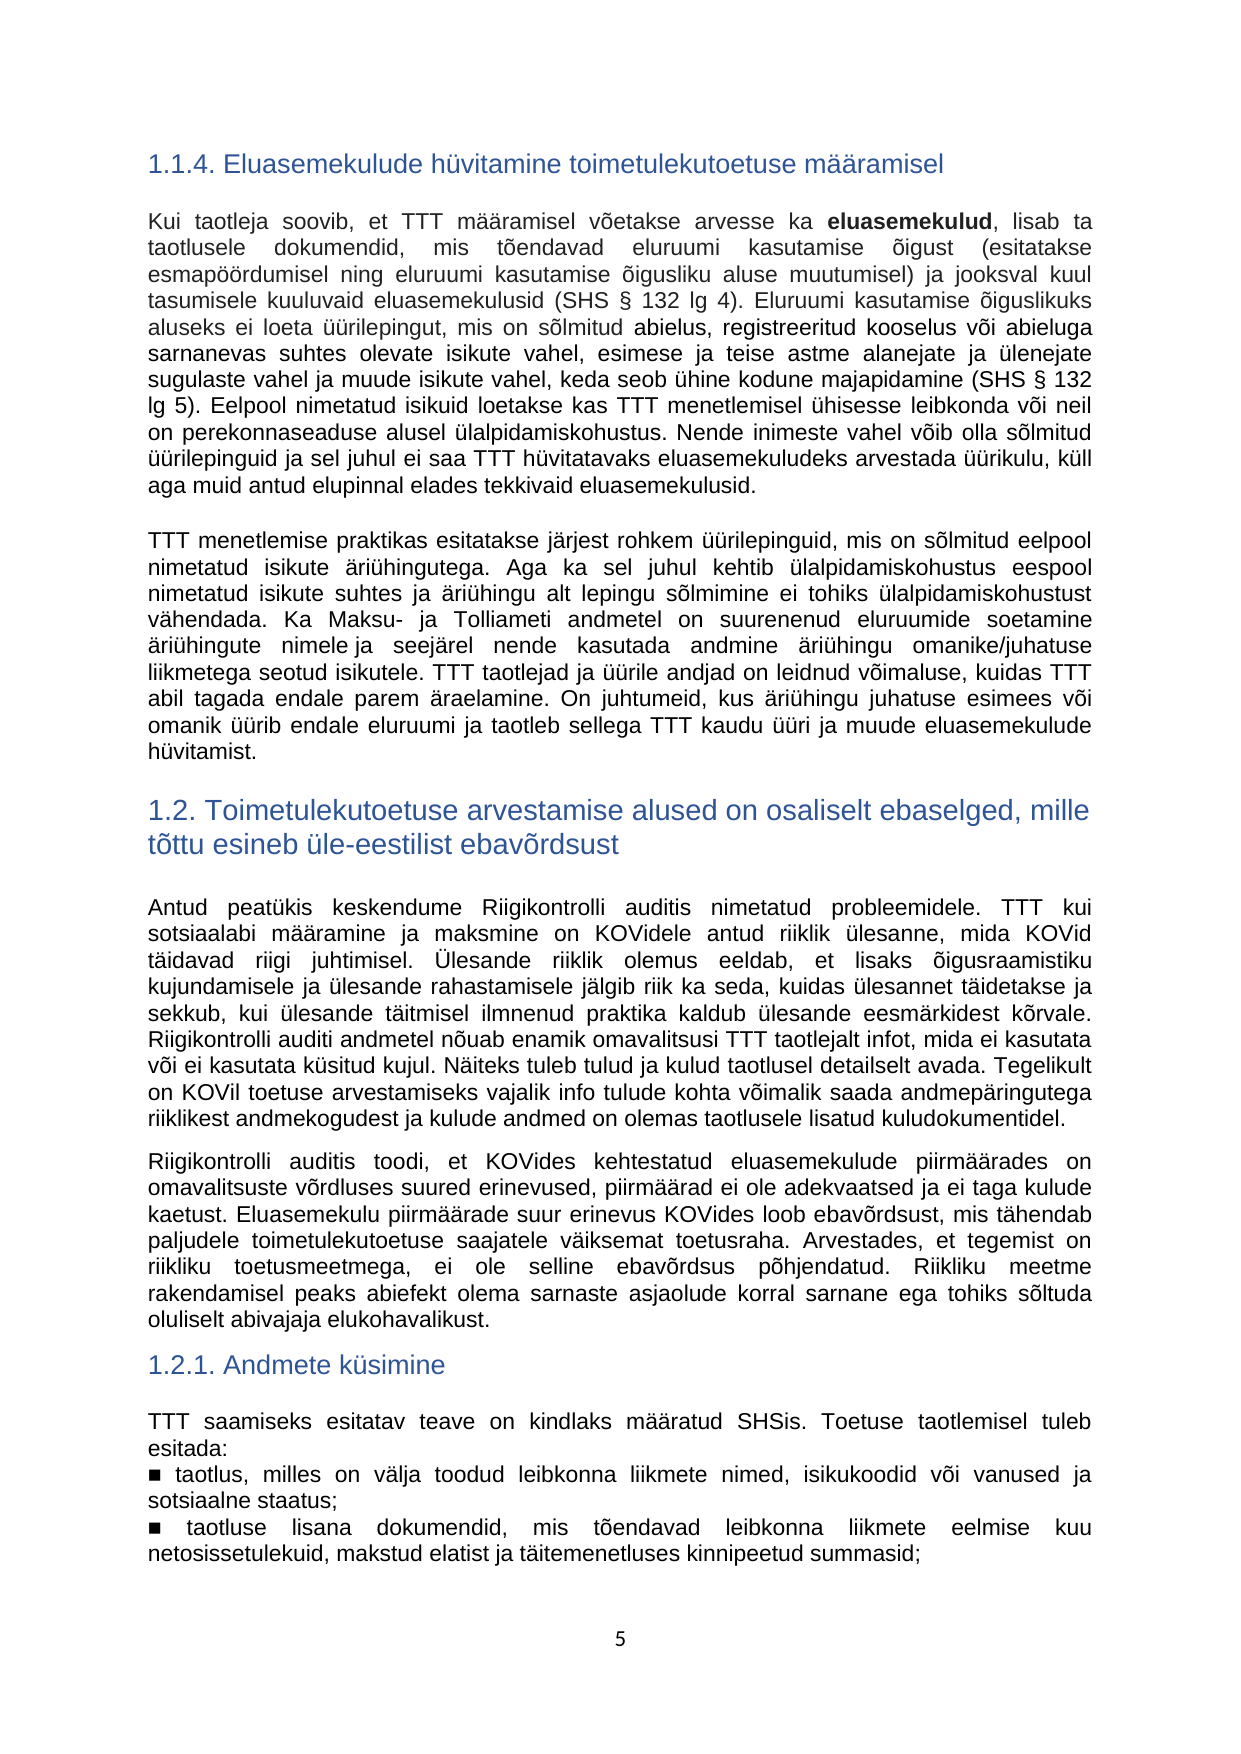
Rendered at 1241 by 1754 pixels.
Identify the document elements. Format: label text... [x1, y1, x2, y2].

text TTT menetlemise praktikas esitatakse järjest rohkem üürilepinguid, mis on sõlmitud eelpool nimetatud isikute äriühingutega. Aga ka sel juhul kehtib ülalpidamiskohustus eespool nimetatud isikute suhtes ja äriühingu alt lepingu sõlmimine ei tohiks ülalpidamiskohustust vähendada. Ka Maksu- ja Tolliameti andmetel on suurenenud eluruumide soetamine äriühingute nimele ja seejärel nende kasutada andmine äriühingu omanike/juhatuse liikmetega seotud isikutele. TTT taotlejad ja üürile andjad on leidnud võimaluse, kuidas TTT abil tagada endale parem äraelamine. On juhtumeid, kus äriühingu juhatuse esimees või omanik üürib endale eluruumi ja taotleb sellega TTT kaudu üüri ja muude eluasemekulude hüvitamist. [148, 527, 1093, 764]
subtitle 1.2. Toimetulekutoetuse arvestamise alused on osaliselt ebaselged, mille tõttu esineb üle-eestilist ebavõrdsust [148, 793, 1093, 861]
text Antud peatükis keskendume Riigikontrolli auditis nimetatud probleemidele. TTT kui sotsiaalabi määramine ja maksmine on KOVidele antud riiklik ülesanne, mida KOVid täidavad riigi juhtimisel. Ülesande riiklik olemus eeldab, et lisaks õigusraamistiku kujundamisele ja ülesande rahastamisele jälgib riik ka seda, kuidas ülesannet täidetakse ja sekkub, kui ülesande täitmisel ilmnenud praktika kaldub ülesande eesmärkidest kõrvale. Riigikontrolli auditi andmetel nõuab enamik omavalitsusi TTT taotlejalt infot, mida ei kasutata või ei kasutata küsitud kujul. Näiteks tuleb tulud ja kulud taotlusel detailselt avada. Tegelikult on KOVil toetuse arvestamiseks vajalik info tulude kohta võimalik saada andmepäringutega riiklikest andmekogudest ja kulude andmed on olemas taotlusele lisatud kuludokumentidel. [148, 894, 1093, 1131]
list TTT saamiseks esitatav teave on kindlaks määratud SHSis. Toetuse taotlemisel tuleb esitada: [148, 1408, 1093, 1461]
subtitle 1.1.4. Eluasemekulude hüvitamine toimetulekutoetuse määramisel [148, 148, 1093, 179]
text Riigikontrolli auditis toodi, et KOVides kehtestatud eluasemekulude piirmäärades on omavalitsuste võrdluses suured erinevused, piirmäärad ei ole adekvaatsed ja ei taga kulude kaetust. Eluasemekulu piirmäärade suur erinevus KOVides loob ebavõrdsust, mis tähendab paljudele toimetulekutoetuse saajatele väiksemat toetusraha. Arvestades, et tegemist on riikliku toetusmeetmega, ei ole selline ebavõrdsus põhjendatud. Riikliku meetme rakendamisel peaks abiefekt olema sarnaste asjaolude korral sarnane ega tohiks sõltuda oluliselt abivajaja elukohavalikust. [148, 1148, 1093, 1332]
list ■ taotlus, milles on välja toodud leibkonna liikmete nimed, isikukoodid või vanused ja sotsiaalne staatus; [148, 1461, 1093, 1514]
list ■ taotluse lisana dokumendid, mis tõendavad leibkonna liikmete eelmise kuu netosissetulekuid, makstud elatist ja täitemenetluses kinnipeetud summasid; [148, 1514, 1093, 1566]
subtitle 1.2.1. Andmete küsimine [148, 1349, 1093, 1380]
text Kui taotleja soovib, et TTT määramisel võetakse arvesse ka eluasemekulud, lisab ta taotlusele dokumendid, mis tõendavad eluruumi kasutamise õigust (esitatakse esmapöördumisel ning eluruumi kasutamise õigusliku aluse muutumisel) ja jooksval kuul tasumisele kuuluvaid eluasemekulusid (SHS § 132 lg 4). Eluruumi kasutamise õiguslikuks aluseks ei loeta üürilepingut, mis on sõlmitud abielus, registreeritud kooselus või abieluga sarnanevas suhtes olevate isikute vahel, esimese ja teise astme alanejate ja ülenejate sugulaste vahel ja muude isikute vahel, keda seob ühine kodune majapidamine (SHS § 132 lg 5). Eelpool nimetatud isikuid loetakse kas TTT menetlemisel ühisesse leibkonda või neil on perekonnaseaduse alusel ülalpidamiskohustus. Nende inimeste vahel võib olla sõlmitud üürilepinguid ja sel juhul ei saa TTT hüvitatavaks eluasemekuludeks arvestada üürikulu, küll aga muid antud elupinnal elades tekkivaid eluasemekulusid. [148, 208, 1093, 498]
